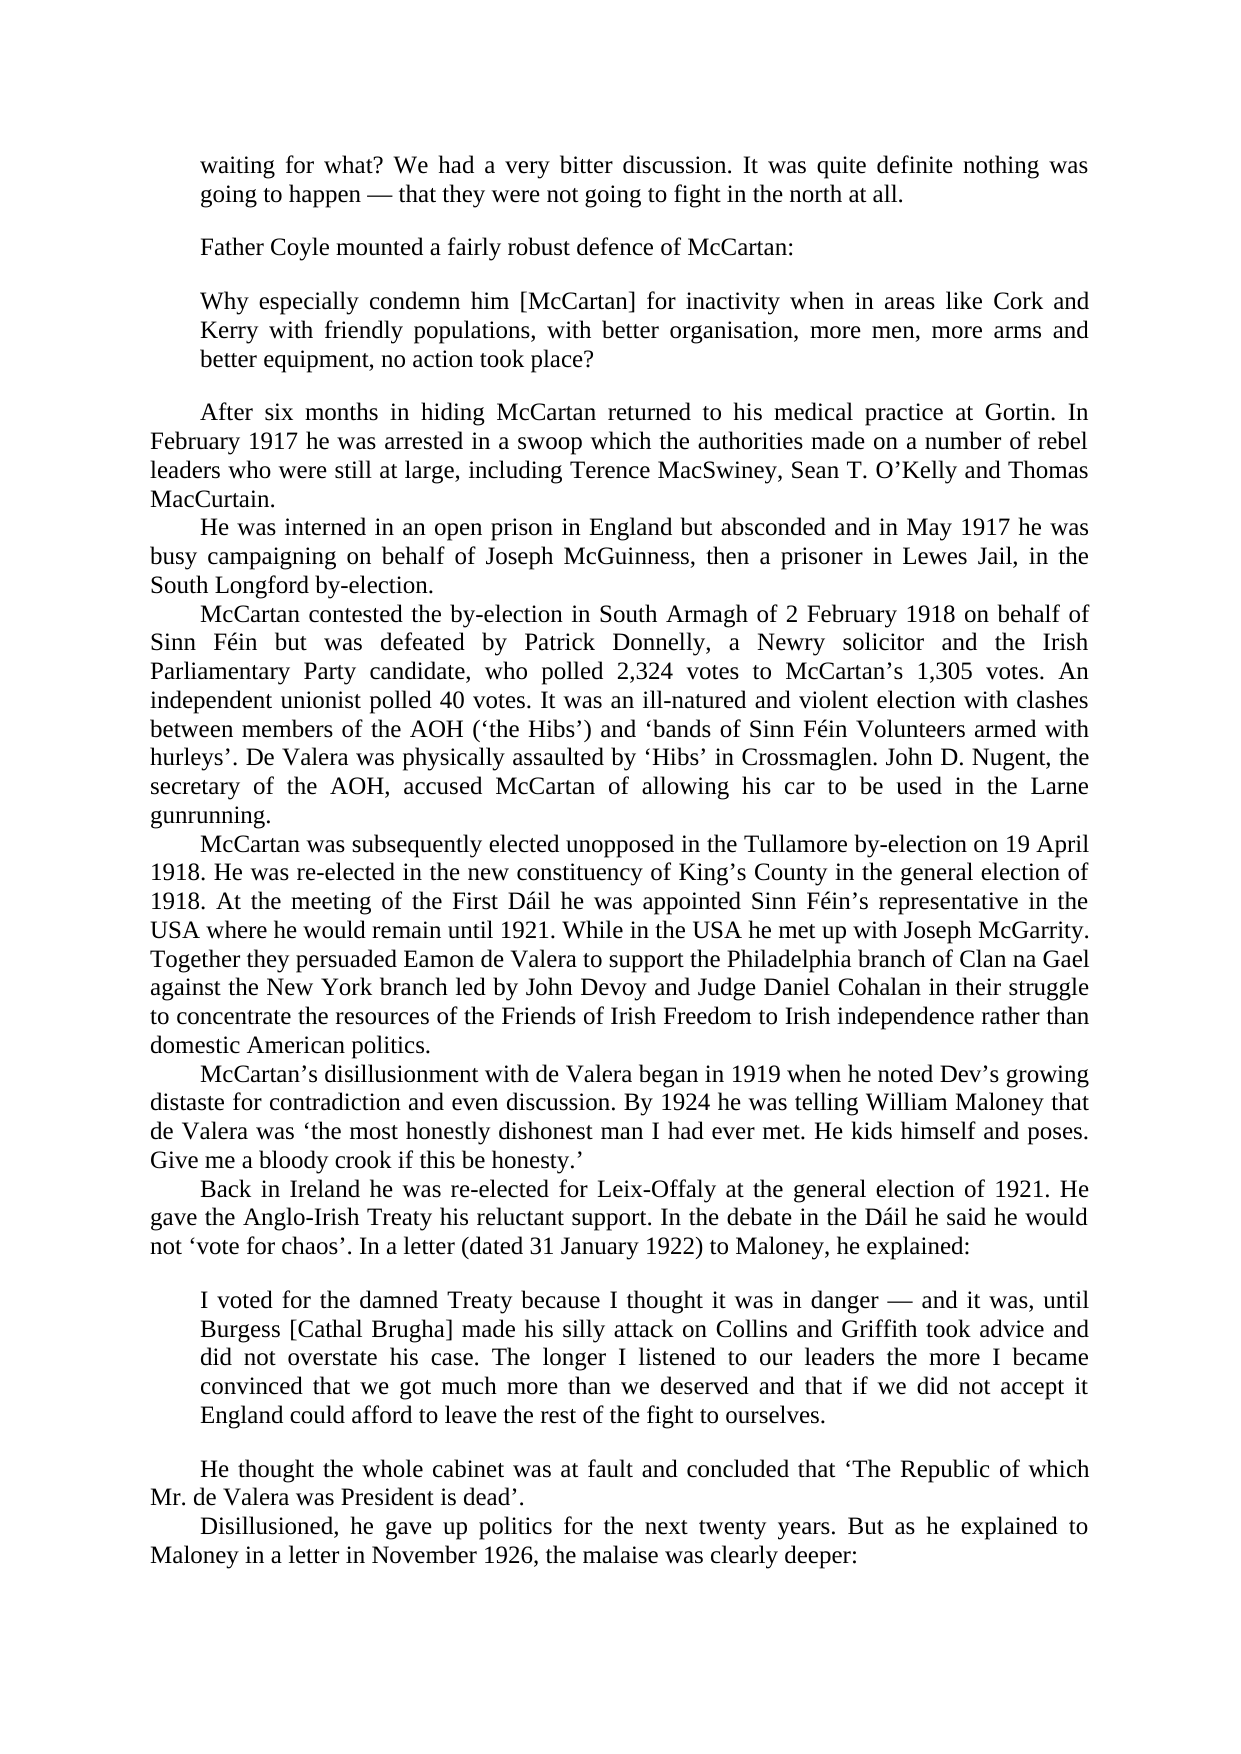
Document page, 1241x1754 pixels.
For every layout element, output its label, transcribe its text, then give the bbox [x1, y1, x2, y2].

text Father Coyle mounted a fairly robust defence of McCartan: [150, 232, 1090, 261]
text He thought the whole cabinet was at fault and concluded that ‘The Republic of which Mr. de Valera was President is dead’. [150, 1454, 1090, 1511]
text He was interned in an open prison in England but absconded and in May 1917 he was busy campaigning on behalf of Joseph McGuinness, then a prisoner in Lewes Jail, in the South Longford by-election. [150, 512, 1090, 599]
text I voted for the damned Treaty because I thought it was in danger — and it was, until Burgess [Cathal Brugha] made his silly attack on Collins and Griffith took advice and did not overstate his case. The longer I listened to our leaders the more I became convinced that we got much more than we deserved and that if we did not accept it England could afford to leave the rest of the fight to ourselves. [200, 1285, 1090, 1429]
text Back in Ireland he was re-elected for Leix-Offaly at the general election of 1921. He gave the Anglo-Irish Treaty his reluctant support. In the debate in the Dáil he said he would not ‘vote for chaos’. In a letter (dated 31 January 1922) to Maloney, he explained: [150, 1174, 1090, 1260]
text McCartan was subsequently elected unopposed in the Tullamore by-election on 19 April 1918. He was re-elected in the new constituency of King’s County in the general election of 1918. At the meeting of the First Dáil he was appointed Sinn Féin’s representative in the USA where he would remain until 1921. While in the USA he met up with Joseph McGarrity. Together they persuaded Eamon de Valera to support the Philadelphia branch of Clan na Gael against the New York branch led by John Devoy and Judge Daniel Cohalan in their struggle to concentrate the resources of the Friends of Irish Freedom to Irish independence rather than domestic American politics. [150, 829, 1090, 1059]
text McCartan contested the by-election in South Armagh of 2 February 1918 on behalf of Sinn Féin but was defeated by Patrick Donnelly, a Newry solicitor and the Irish Parliamentary Party candidate, who polled 2,324 votes to McCartan’s 1,305 votes. An independent unionist polled 40 votes. It was an ill-natured and violent election with clashes between members of the AOH (‘the Hibs’) and ‘bands of Sinn Féin Volunteers armed with hurleys’. De Valera was physically assaulted by ‘Hibs’ in Crossmaglen. John D. Nugent, the secretary of the AOH, accused McCartan of allowing his car to be used in the Larne gunrunning. [150, 599, 1090, 829]
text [200, 150, 1090, 207]
text After six months in hiding McCartan returned to his medical practice at Gortin. In February 1917 he was arrested in a swoop which the authorities made on a number of rebel leaders who were still at large, including Terence MacSwiney, Sean T. O’Kelly and Thomas MacCurtain. [150, 397, 1090, 512]
text Why especially condemn him [McCartan] for inactivity when in areas like Cork and Kerry with friendly populations, with better organisation, more men, more arms and better equipment, no action took place? [200, 286, 1090, 372]
text McCartan’s disillusionment with de Valera began in 1919 when he noted Dev’s growing distaste for contradiction and even discussion. By 1924 he was telling William Maloney that de Valera was ‘the most honestly dishonest man I had ever met. He kids himself and poses. Give me a bloody crook if this be honesty.’ [150, 1059, 1090, 1174]
text Disillusioned, he gave up politics for the next twenty years. But as he explained to Maloney in a letter in November 1926, the malaise was clearly deeper: [150, 1511, 1090, 1569]
